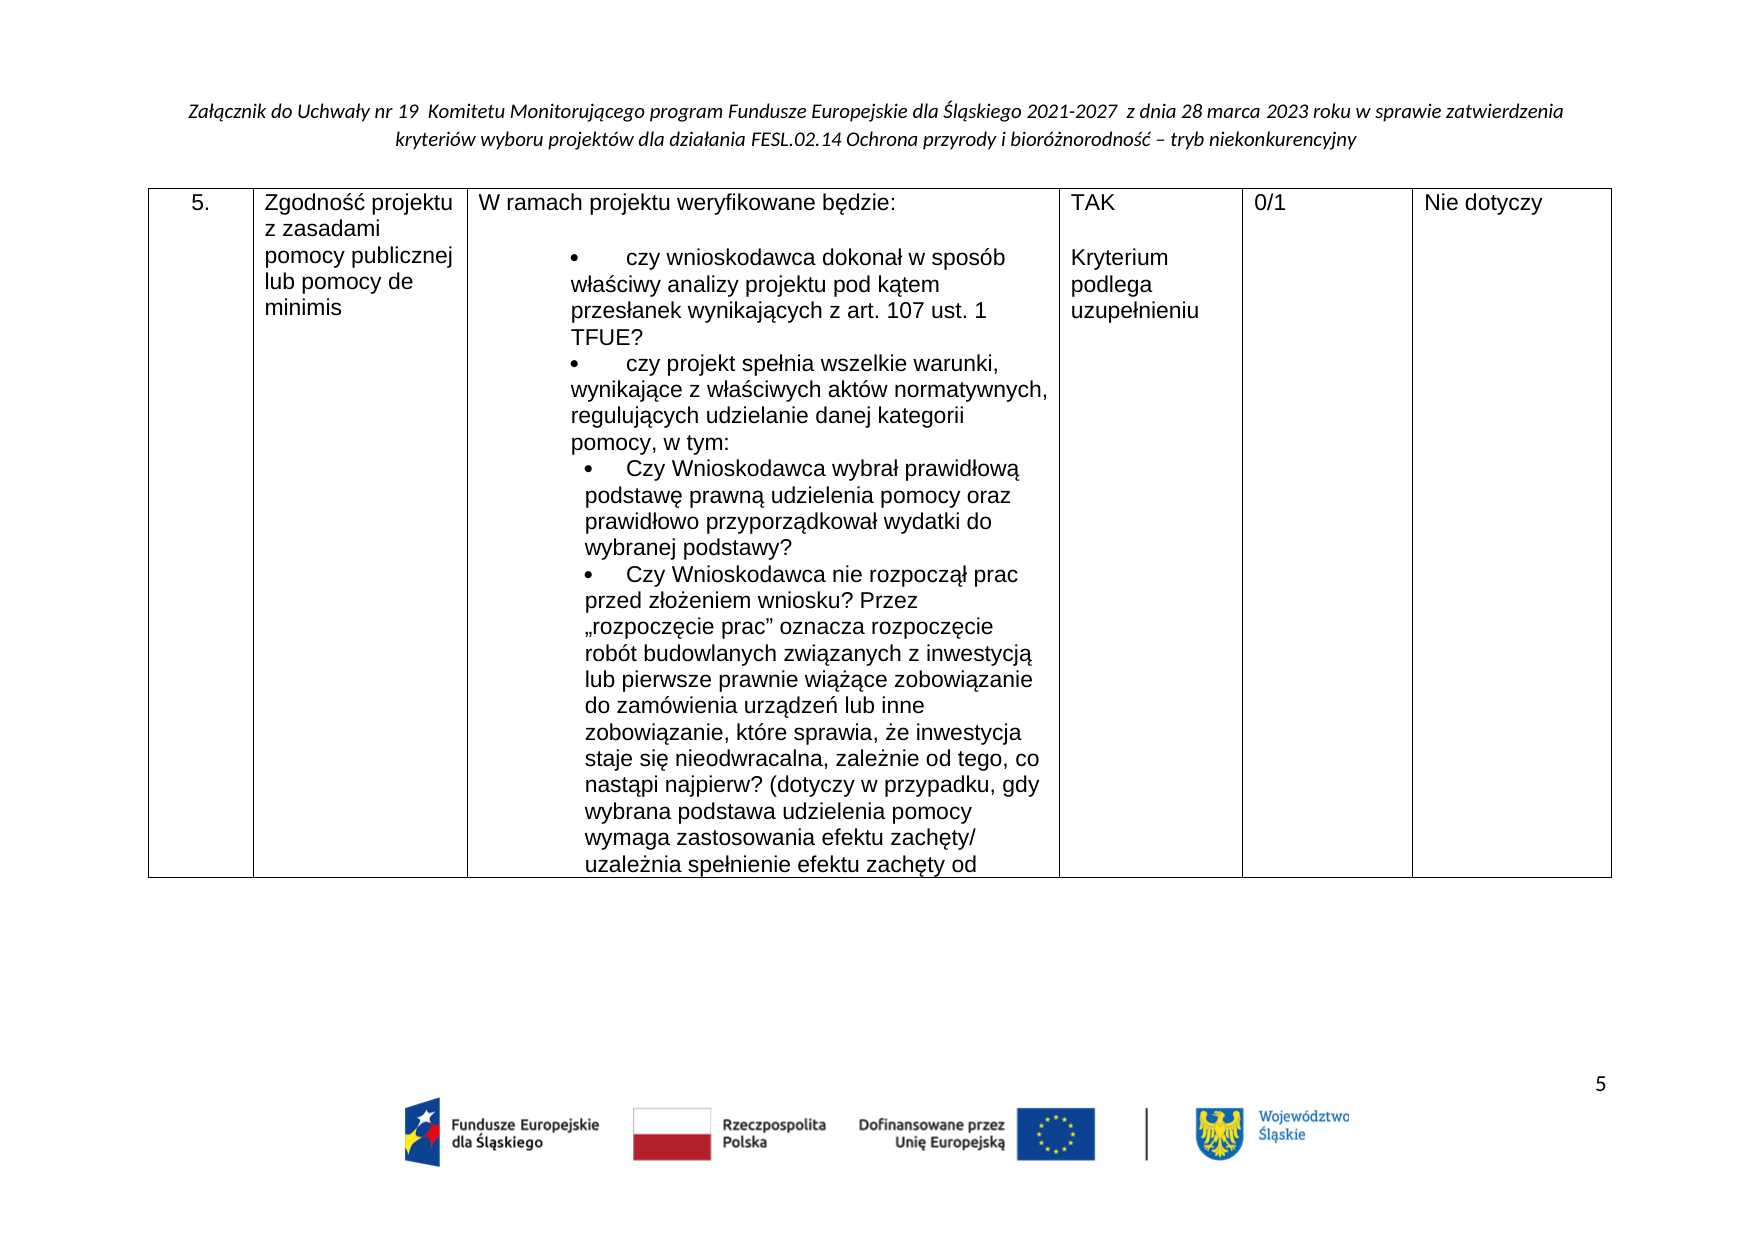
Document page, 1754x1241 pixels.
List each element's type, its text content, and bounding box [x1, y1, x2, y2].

table_cell TAK Kryterium podlega uzupełnieniu [1060, 189, 1242, 877]
table_cell 0/1 [1243, 189, 1412, 877]
table_cell Zgodność projektu z zasadami pomocy publicznej lub pomocy de minimis [254, 189, 467, 877]
table_cell Nie dotyczy [1413, 189, 1611, 877]
picture [405, 1097, 1349, 1167]
table_cell [149, 189, 253, 877]
